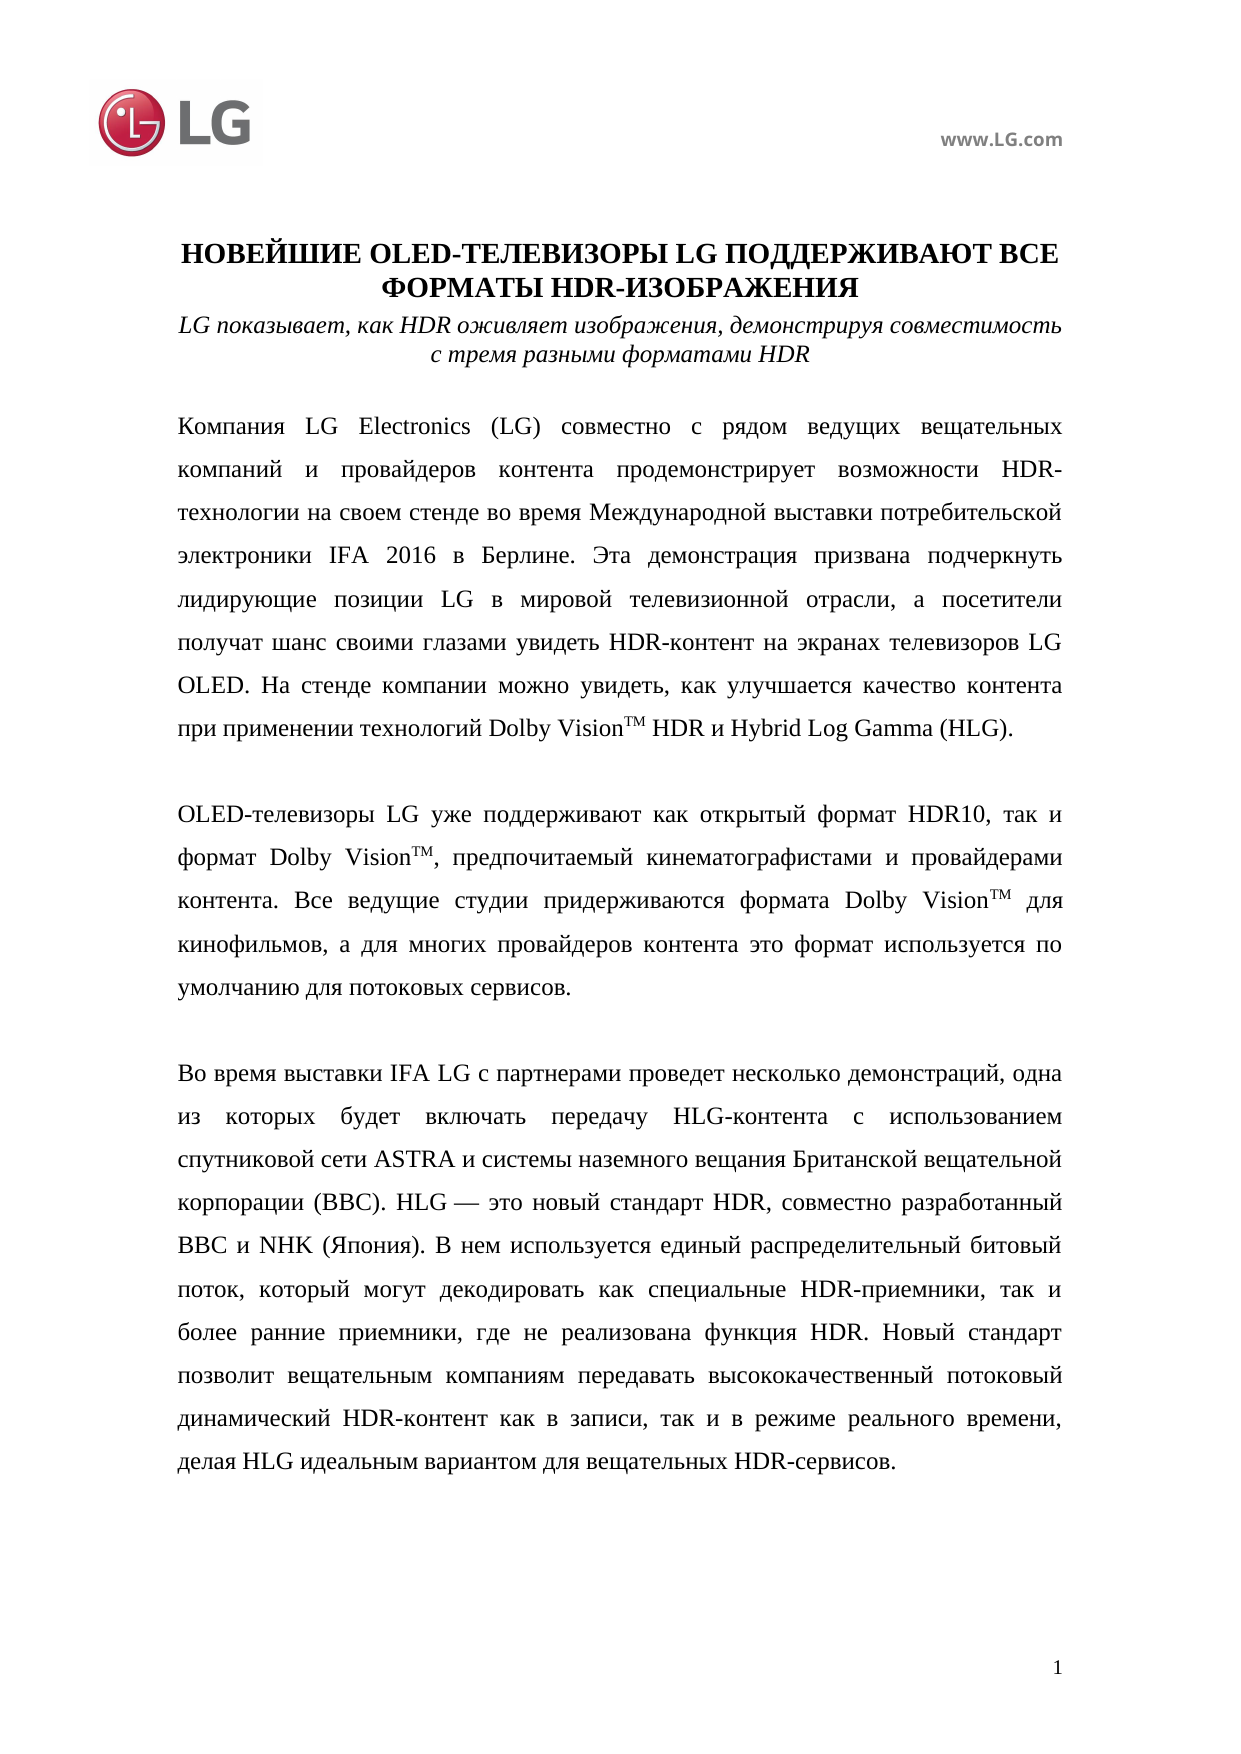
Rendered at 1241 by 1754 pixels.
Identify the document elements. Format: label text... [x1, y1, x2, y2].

picture [89, 79, 264, 166]
text НОВЕЙШИЕ OLED-ТЕЛЕВИЗОРЫ LG ПОДДЕРЖИВАЮТ ВСЕ ФОРМАТЫ HDR-ИЗОБРАЖЕНИЯ [177, 236, 1063, 303]
text Во время выставки IFA LG с партнерами проведет несколько демонстраций, одна из которых будет включать передачу HLG-контента с использованием спутниковой сети ASTRA и системы наземного вещания Британской вещательной корпорации (BBC). HLG — это новый стандарт HDR, совместно разработанный BBC и NHK (Япония). В нем используется единый распределительный битовый поток, который могут декодировать как специальные HDR-приемники, так и более ранние приемники, где не реализована функция HDR. Новый стандарт позволит вещательным компаниям передавать высококачественный потоковый динамический HDR-контент как в записи, так и в режиме реального времени, делая HLG идеальным вариантом для вещательных HDR-сервисов. [177, 1058, 1063, 1475]
text OLED-телевизоры LG уже поддерживают как открытый формат HDR10, так и формат Dolby VisionTM, предпочитаемый кинематографистами и провайдерами контента. Все ведущие студии придерживаются формата Dolby VisionTM для кинофильмов, а для многих провайдеров контента это формат используется по умолчанию для потоковых сервисов. [177, 799, 1063, 1001]
text LG показывает, как HDR оживляет изображения, демонстрируя совместимость с тремя разными форматами HDR [177, 311, 1063, 368]
text Компания LG Electronics (LG) совместно с рядом ведущих вещательных компаний и провайдеров контента продемонстрирует возможности HDR-технологии на своем стенде во время Международной выставки потребительской электроники IFA 2016 в Берлине. Эта демонстрация призвана подчеркнуть лидирующие позиции LG в мировой телевизионной отрасли, а посетители получат шанс своими глазами увидеть HDR-контент на экранах телевизоров LG OLED. На стенде компании можно увидеть, как улучшается качество контента при применении технологий Dolby VisionTM HDR и Hybrid Log Gamma (HLG). [177, 411, 1063, 742]
